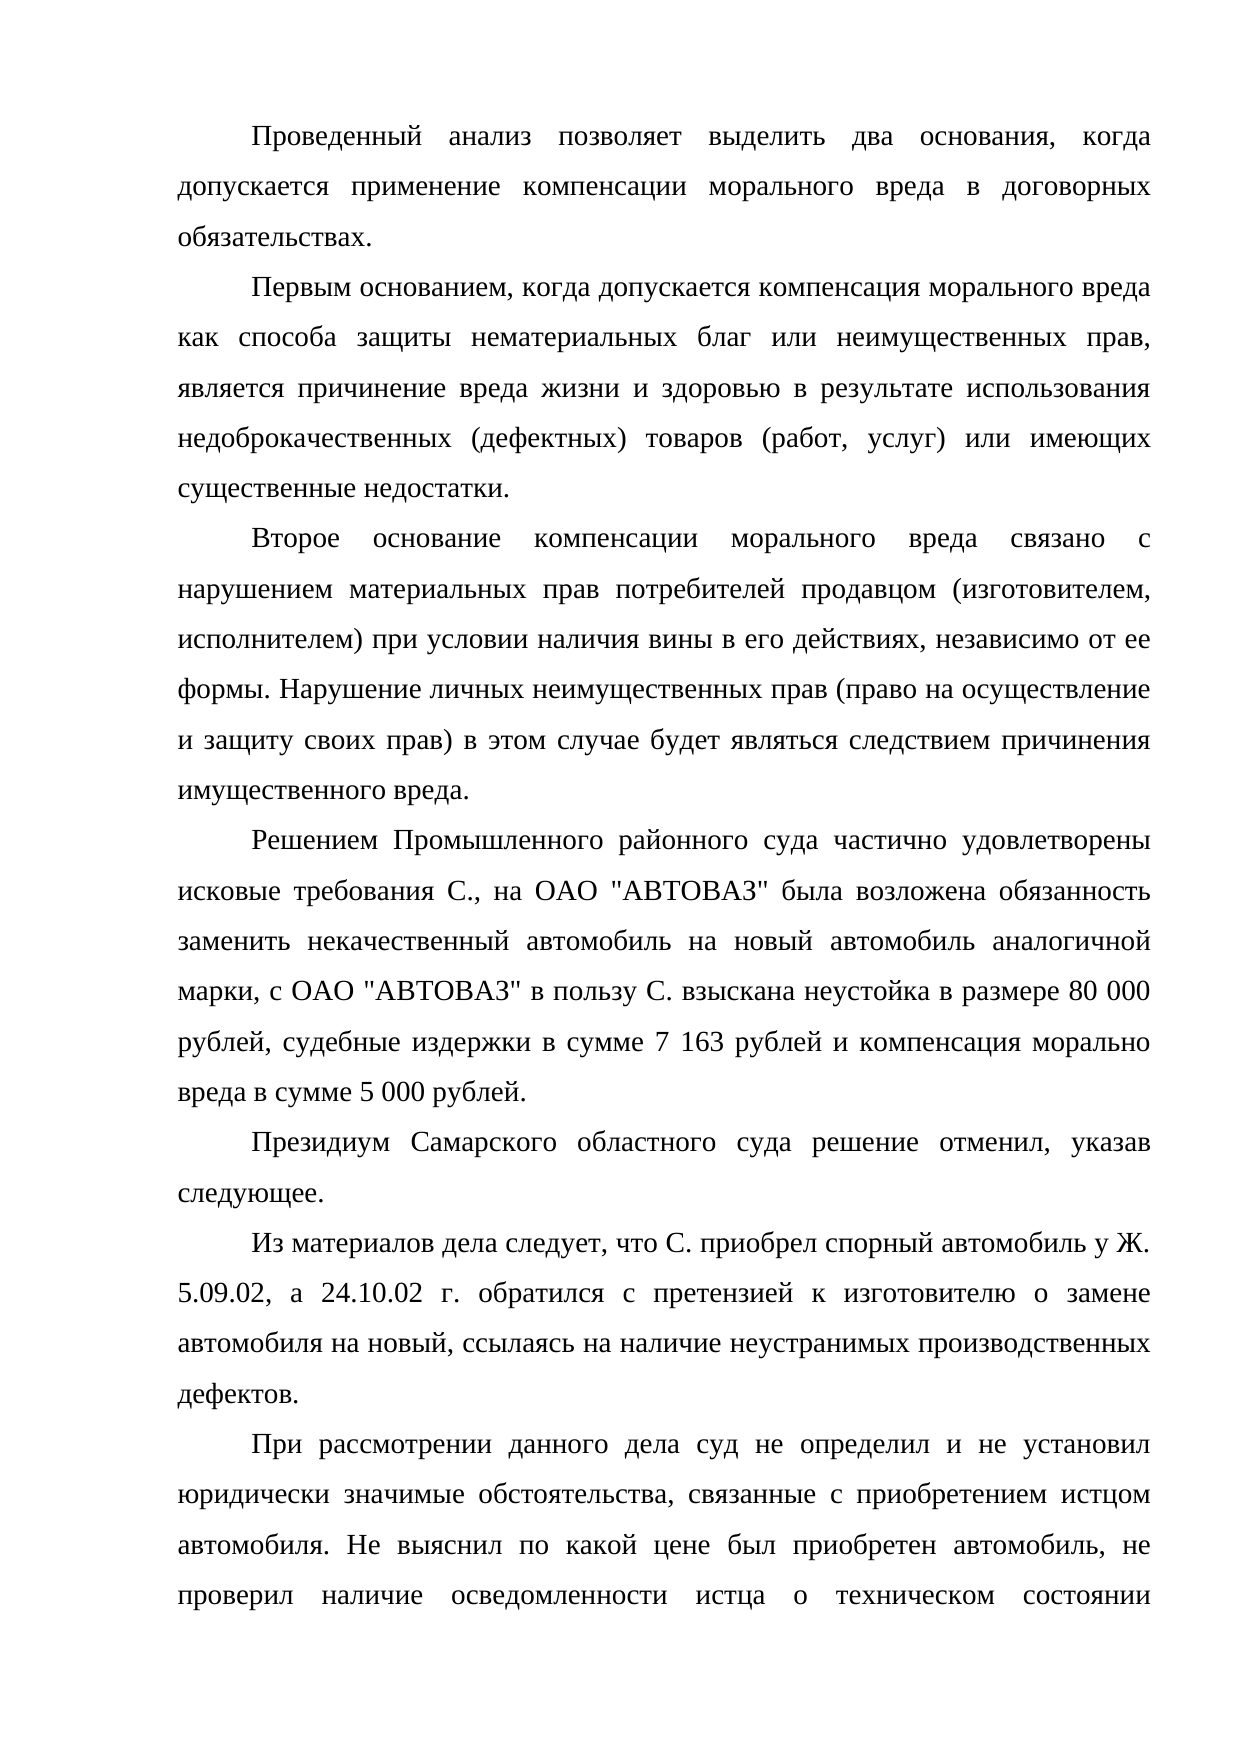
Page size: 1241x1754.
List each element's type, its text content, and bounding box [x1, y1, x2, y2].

text Второе основание компенсации морального вреда связано с нарушением материальных прав потребителей продавцом (изготовителем, исполнителем) при условии наличия вины в его действиях, независимо от ее формы. Нарушение личных неимущественных прав (право на осуществление и защиту своих прав) в этом случае будет являться следствием причинения имущественного вреда. [177, 521, 1152, 806]
text Президиум Самарского областного суда решение отменил, указав следующее. [177, 1124, 1152, 1208]
text Решением Промышленного районного суда частично удовлетворены исковые требования С., на ОАО "АВТОВАЗ" была возложена обязанность заменить некачественный автомобиль на новый автомобиль аналогичной марки, с ОАО "АВТОВАЗ" в пользу С. взыскана неустойка в размере 80 000 рублей, судебные издержки в сумме 7 163 рублей и компенсация морально вреда в сумме 5 000 рублей. [177, 822, 1152, 1108]
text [177, 1426, 1152, 1611]
text Проведенный анализ позволяет выделить два основания, когда допускается применение компенсации морального вреда в договорных обязательствах. [177, 118, 1152, 252]
text Из материалов дела следует, что С. приобрел спорный автомобиль у Ж. 5.09.02, а 24.10.02 г. обратился с претензией к изготовителю о замене автомобиля на новый, ссылаясь на наличие неустранимых производственных дефектов. [177, 1225, 1152, 1409]
text Первым основанием, когда допускается компенсация морального вреда как способа защиты нематериальных благ или неимущественных прав, является причинение вреда жизни и здоровью в результате использования недоброкачественных (дефектных) товаров (работ, услуг) или имеющих существенные недостатки. [177, 269, 1152, 504]
